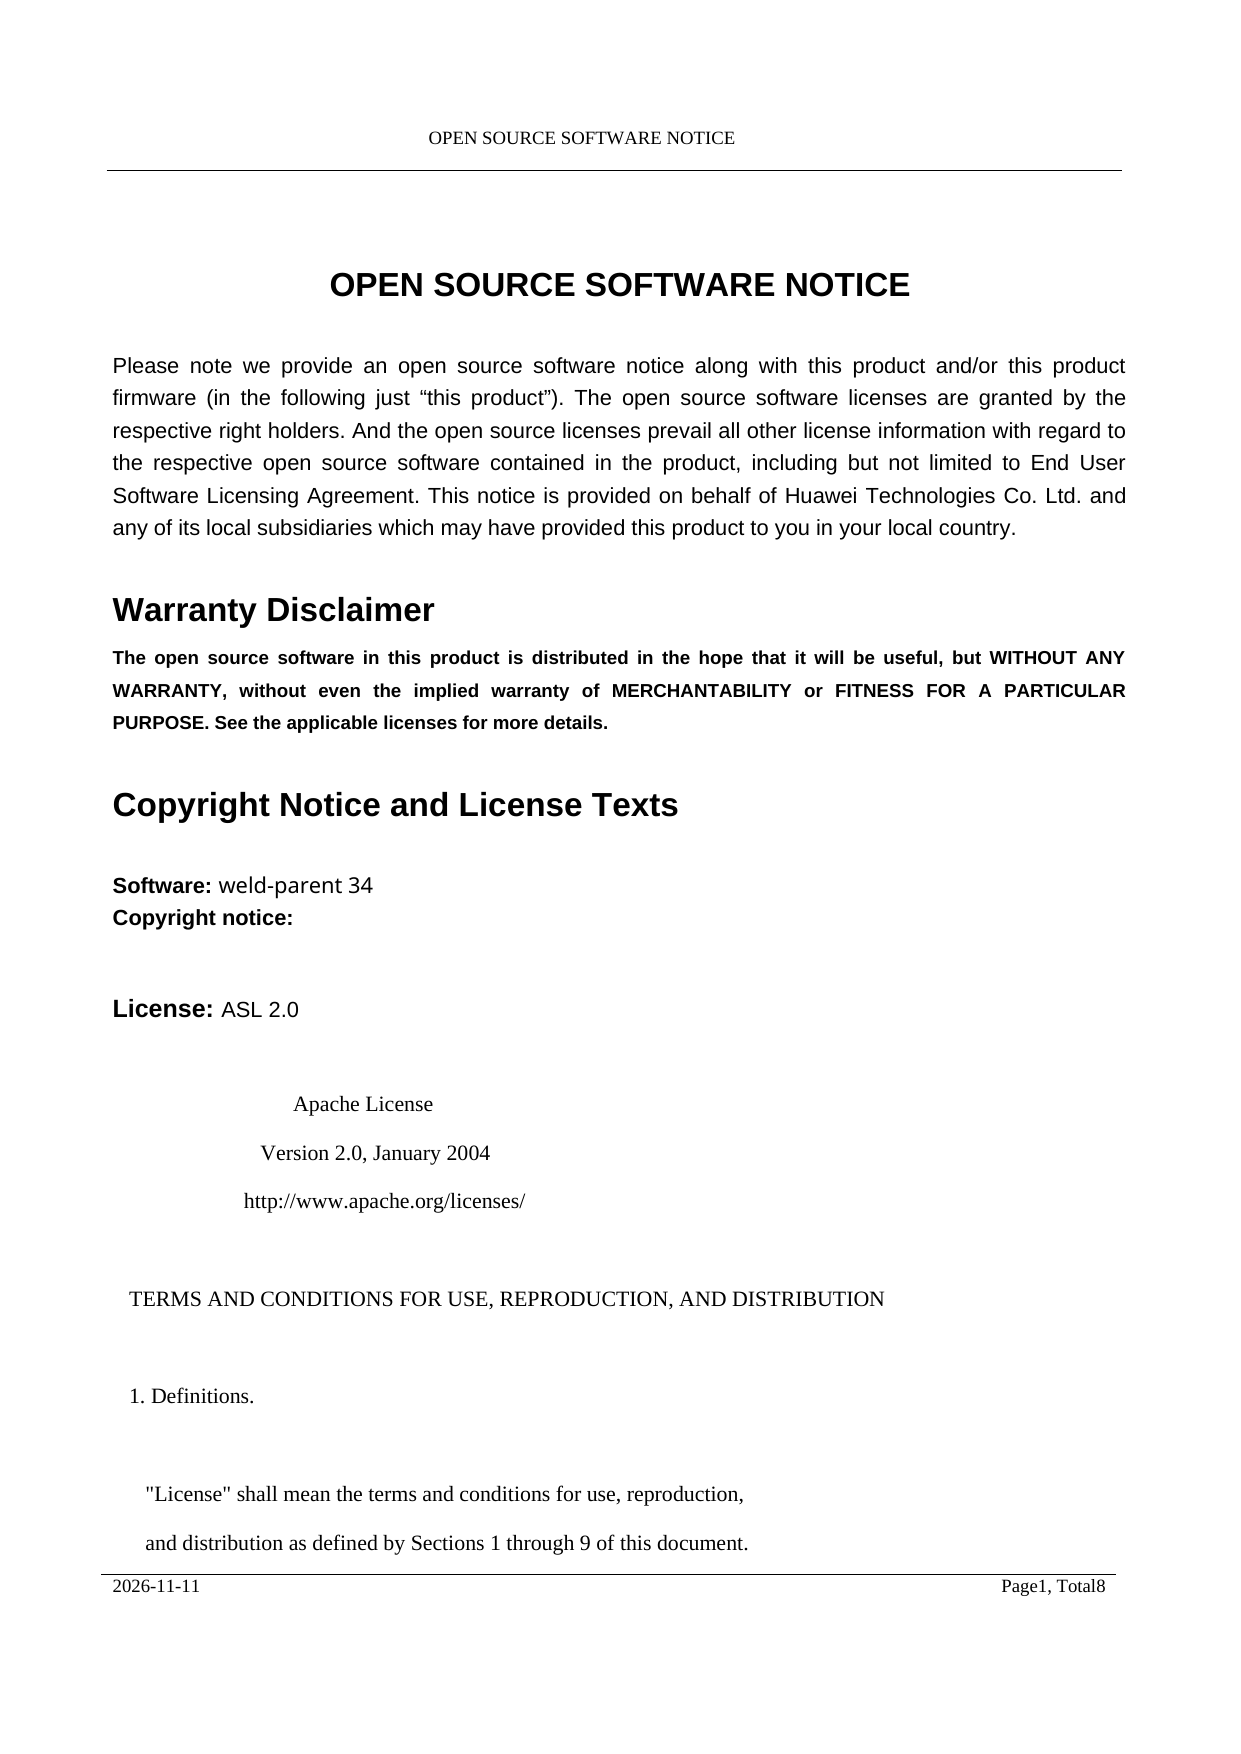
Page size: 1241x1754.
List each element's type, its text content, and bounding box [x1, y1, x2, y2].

text Copyright Notice and License Texts [112, 771, 1128, 836]
text Warranty Disclaimer [112, 576, 1128, 641]
text License: ASL 2.0 [112, 992, 1128, 1024]
text OPEN SOURCE SOFTWARE NOTICE [112, 251, 1128, 316]
text Copyright notice: [112, 901, 1128, 934]
text Please note we provide an open source software notice along with this product and/or this product firmware (in the following just “this product”). The open source software licenses are granted by the respective right holders. And the open source licenses prevail all other license information with regard to the respective open source software contained in the product, including but not limited to End User Software Licensing Agreement. This notice is provided on behalf of Huawei Technologies Co. Ltd. and any of its local subsidiaries which may have provided this product to you in your local country. [112, 349, 1128, 544]
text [112, 1038, 1128, 1558]
text Software: weld-parent 34 [112, 869, 1128, 901]
text The open source software in this product is distributed in the hope that it will be useful, but WITHOUT ANY WARRANTY, without even the implied warranty of MERCHANTABILITY or FITNESS FOR A PARTICULAR PURPOSE. See the applicable licenses for more details. [112, 641, 1128, 739]
